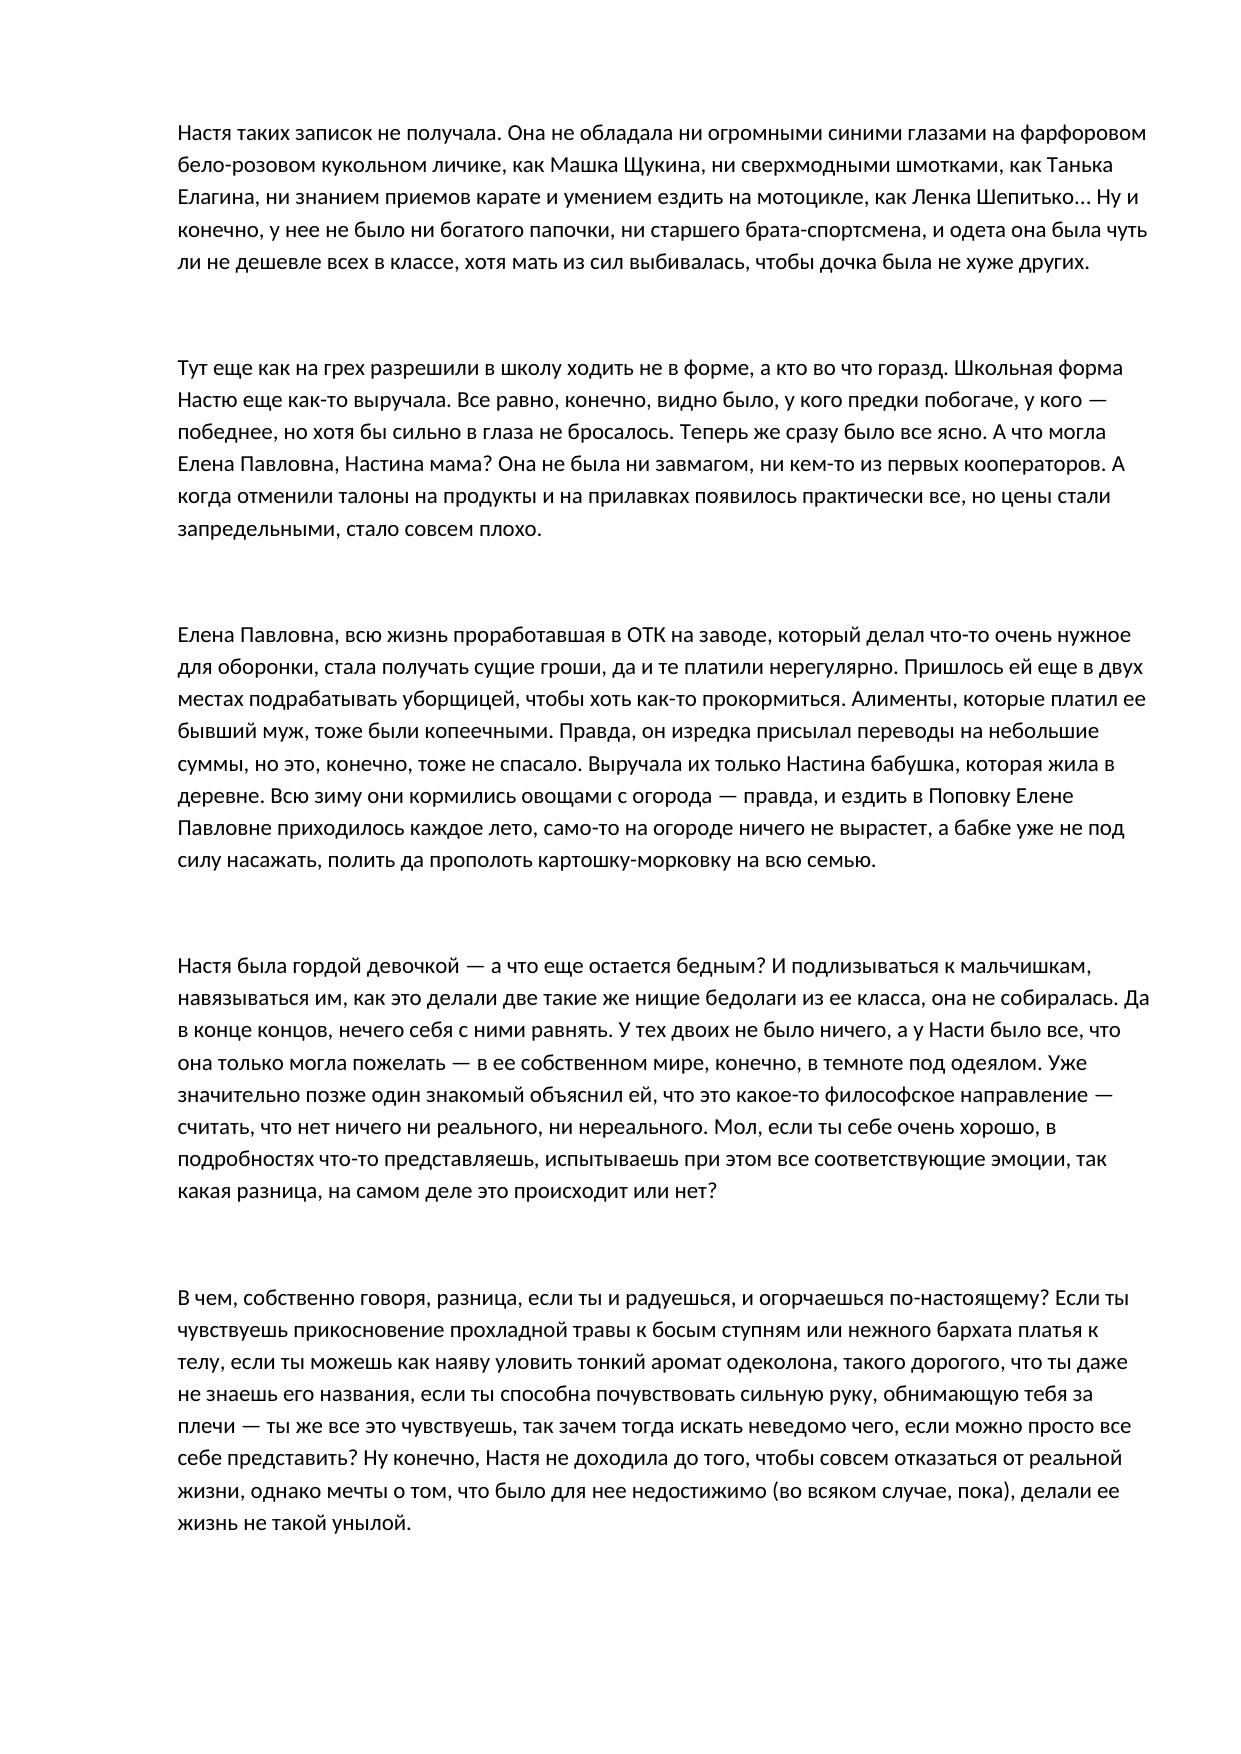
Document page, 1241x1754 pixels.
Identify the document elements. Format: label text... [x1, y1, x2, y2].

text Настя таких записок не получала. Она не обладала ни огромными синими глазами на фарфоровом бело-розовом кукольном личике, как Машка Щукина, ни сверхмодными шмотками, как Танька Елагина, ни знанием приемов карате и умением ездить на мотоцикле, как Ленка Шепитько... Ну и конечно, у нее не было ни богатого папочки, ни старшего брата-спортсмена, и одета она была чуть ли не дешевле всех в классе, хотя мать из сил выбивалась, чтобы дочка была не хуже других. [177, 118, 1152, 275]
text Тут еще как на грех разрешили в школу ходить не в форме, а кто во что горазд. Школьная форма Настю еще как-то выручала. Все равно, конечно, видно было, у кого предки побогаче, у кого — победнее, но хотя бы сильно в глаза не бросалось. Теперь же сразу было все ясно. А что могла Елена Павловна, Настина мама? Она не была ни завмагом, ни кем-то из первых кооператоров. А когда отменили талоны на продукты и на прилавках появилось практически все, но цены стали запредельными, стало совсем плохо. [177, 353, 1152, 542]
text Елена Павловна, всю жизнь проработавшая в ОТК на заводе, который делал что-то очень нужное для оборонки, стала получать сущие гроши, да и те платили нерегулярно. Пришлось ей еще в двух местах подрабатывать уборщицей, чтобы хоть как-то прокормиться. Алименты, которые платил ее бывший муж, тоже были копеечными. Правда, он изредка присылал переводы на небольшие суммы, но это, конечно, тоже не спасало. Выручала их только Настина бабушка, которая жила в деревне. Всю зиму они кормились овощами с огорода — правда, и ездить в Поповку Елене Павловне приходилось каждое лето, само-то на огороде ничего не вырастет, а бабке уже не под силу насажать, полить да прополоть картошку-морковку на всю семью. [177, 620, 1152, 873]
text В чем, собственно говоря, разница, если ты и радуешься, и огорчаешься по-настоящему? Если ты чувствуешь прикосновение прохладной травы к босым ступням или нежного бархата платья к телу, если ты можешь как наяву уловить тонкий аромат одеколона, такого дорогого, что ты даже не знаешь его названия, если ты способна почувствовать сильную руку, обнимающую тебя за плечи — ты же все это чувствуешь, так зачем тогда искать неведомо чего, если можно просто все себе представить? Ну конечно, Настя не доходила до того, чтобы совсем отказаться от реальной жизни, однако мечты о том, что было для нее недостижимо (во всяком случае, пока), делали ее жизнь не такой унылой. [177, 1283, 1152, 1536]
text Настя была гордой девочкой — а что еще остается бедным? И подлизываться к мальчишкам, навязываться им, как это делали две такие же нищие бедолаги из ее класса, она не собиралась. Да в конце концов, нечего себя с ними равнять. У тех двоих не было ничего, а у Насти было все, что она только могла пожелать — в ее собственном мире, конечно, в темноте под одеялом. Уже значительно позже один знакомый объяснил ей, что это какое-то философское направление — считать, что нет ничего ни реального, ни нереального. Мол, если ты себе очень хорошо, в подробностях что-то представляешь, испытываешь при этом все соответствующие эмоции, так какая разница, на самом деле это происходит или нет? [177, 951, 1152, 1204]
